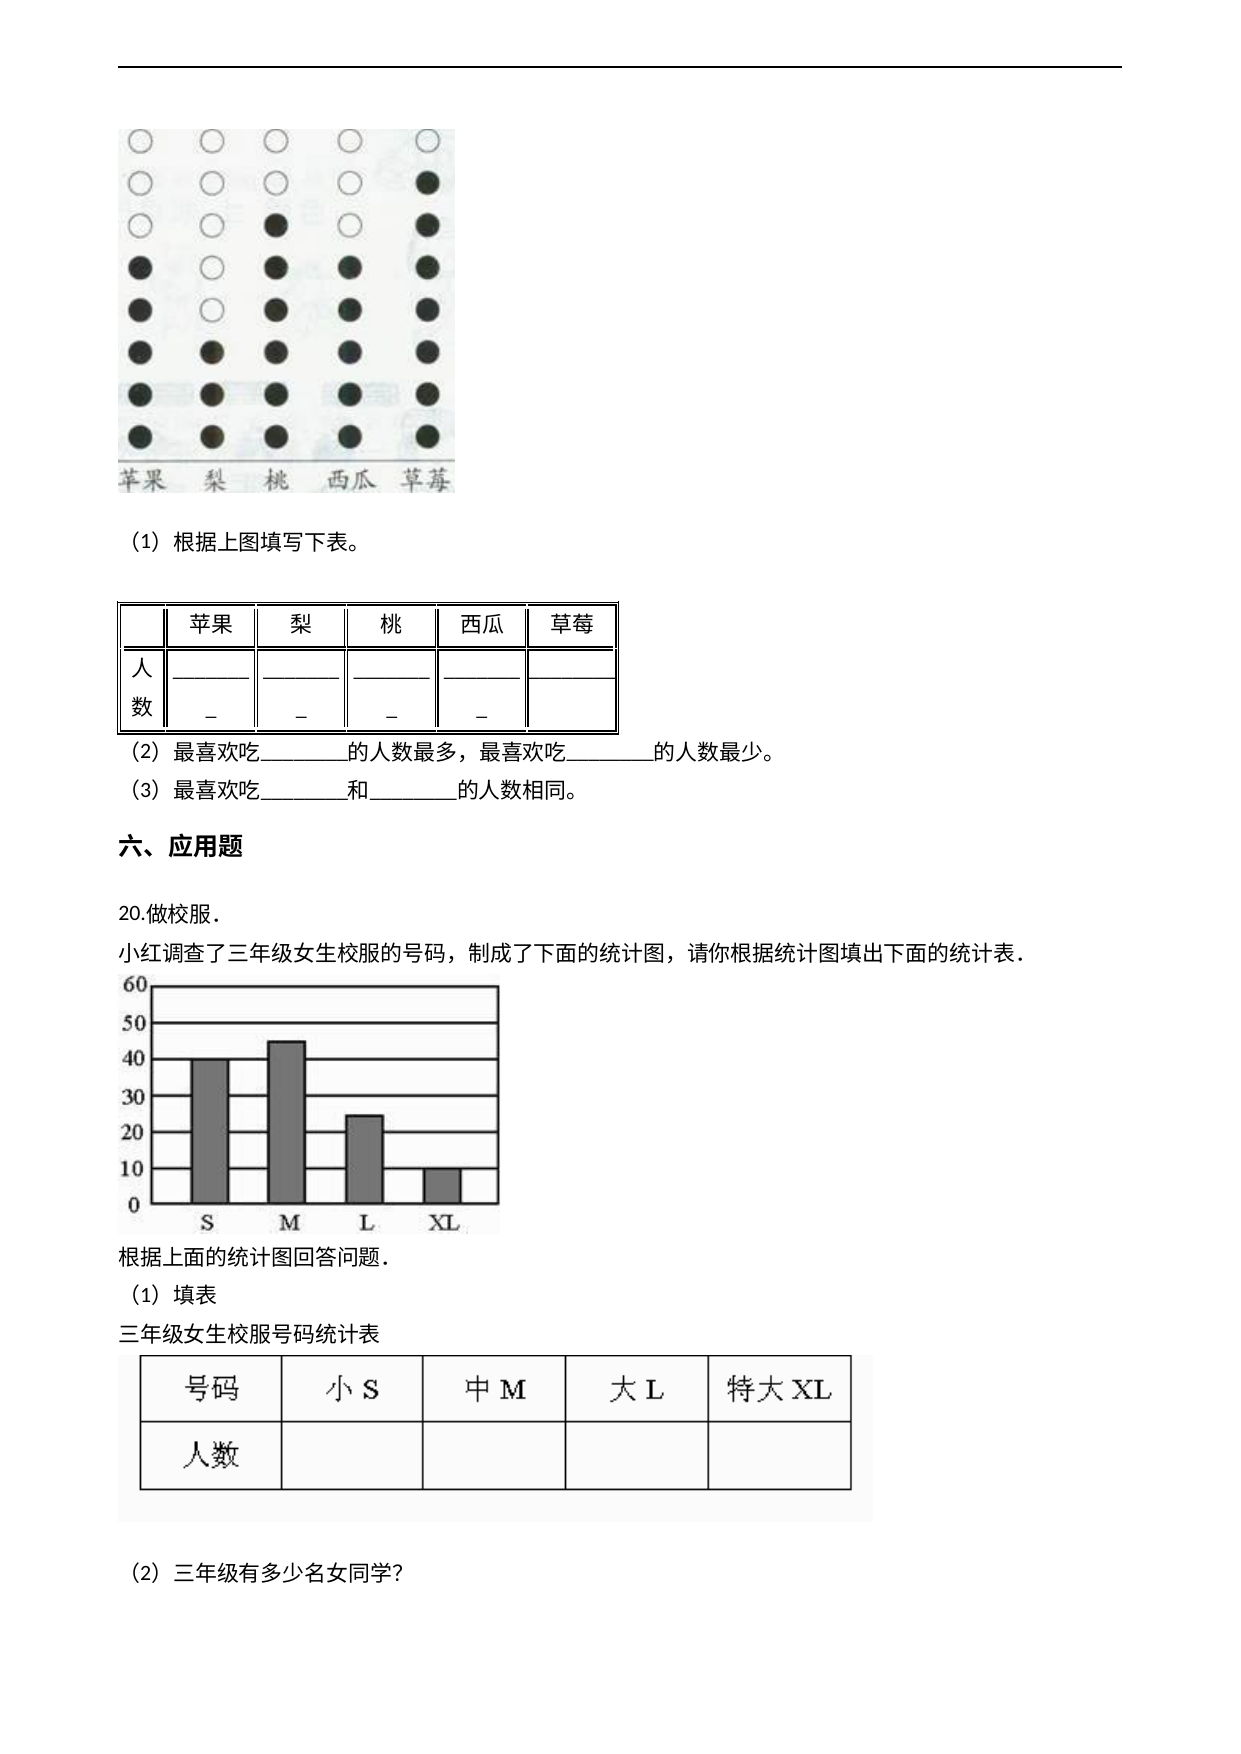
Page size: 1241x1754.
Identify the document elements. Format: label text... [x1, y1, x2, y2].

picture [118, 974, 501, 1234]
text （3）最喜欢吃________和________的人数相同。 [118, 773, 1122, 806]
table_cell ________ [166, 646, 256, 730]
picture [118, 129, 455, 493]
table_header 梨 [256, 605, 346, 646]
text 六、应用题 [118, 812, 1122, 877]
picture [118, 1355, 874, 1522]
table_header 西瓜 [437, 603, 527, 646]
table_cell ________ [437, 646, 527, 730]
text 三年级女生校服号码统计表 [118, 1317, 1122, 1349]
text （1）填表 [118, 1278, 1122, 1311]
table_cell 人数 [119, 646, 166, 730]
table_header 草莓 [527, 605, 615, 646]
text 根据上面的统计图回答问题． [118, 1239, 1122, 1272]
table_header 苹果 [166, 603, 256, 646]
text （2）最喜欢吃________的人数最多，最喜欢吃________的人数最少。 [118, 734, 1122, 767]
text 小红调查了三年级女生校服的号码，制成了下面的统计图，请你根据统计图填出下面的统计表． [118, 935, 1122, 968]
text （1）根据上图填写下表。 [118, 525, 1122, 557]
table_cell ________ [346, 646, 437, 730]
table_cell ________ [527, 646, 617, 678]
text 20.做校服． [118, 897, 1122, 929]
table_cell ________ [256, 650, 346, 730]
table_header 桃 [346, 603, 437, 646]
table_cell ________ [527, 679, 615, 730]
text （2）三年级有多少名女同学？ [118, 1556, 1122, 1588]
table_header [119, 603, 166, 646]
